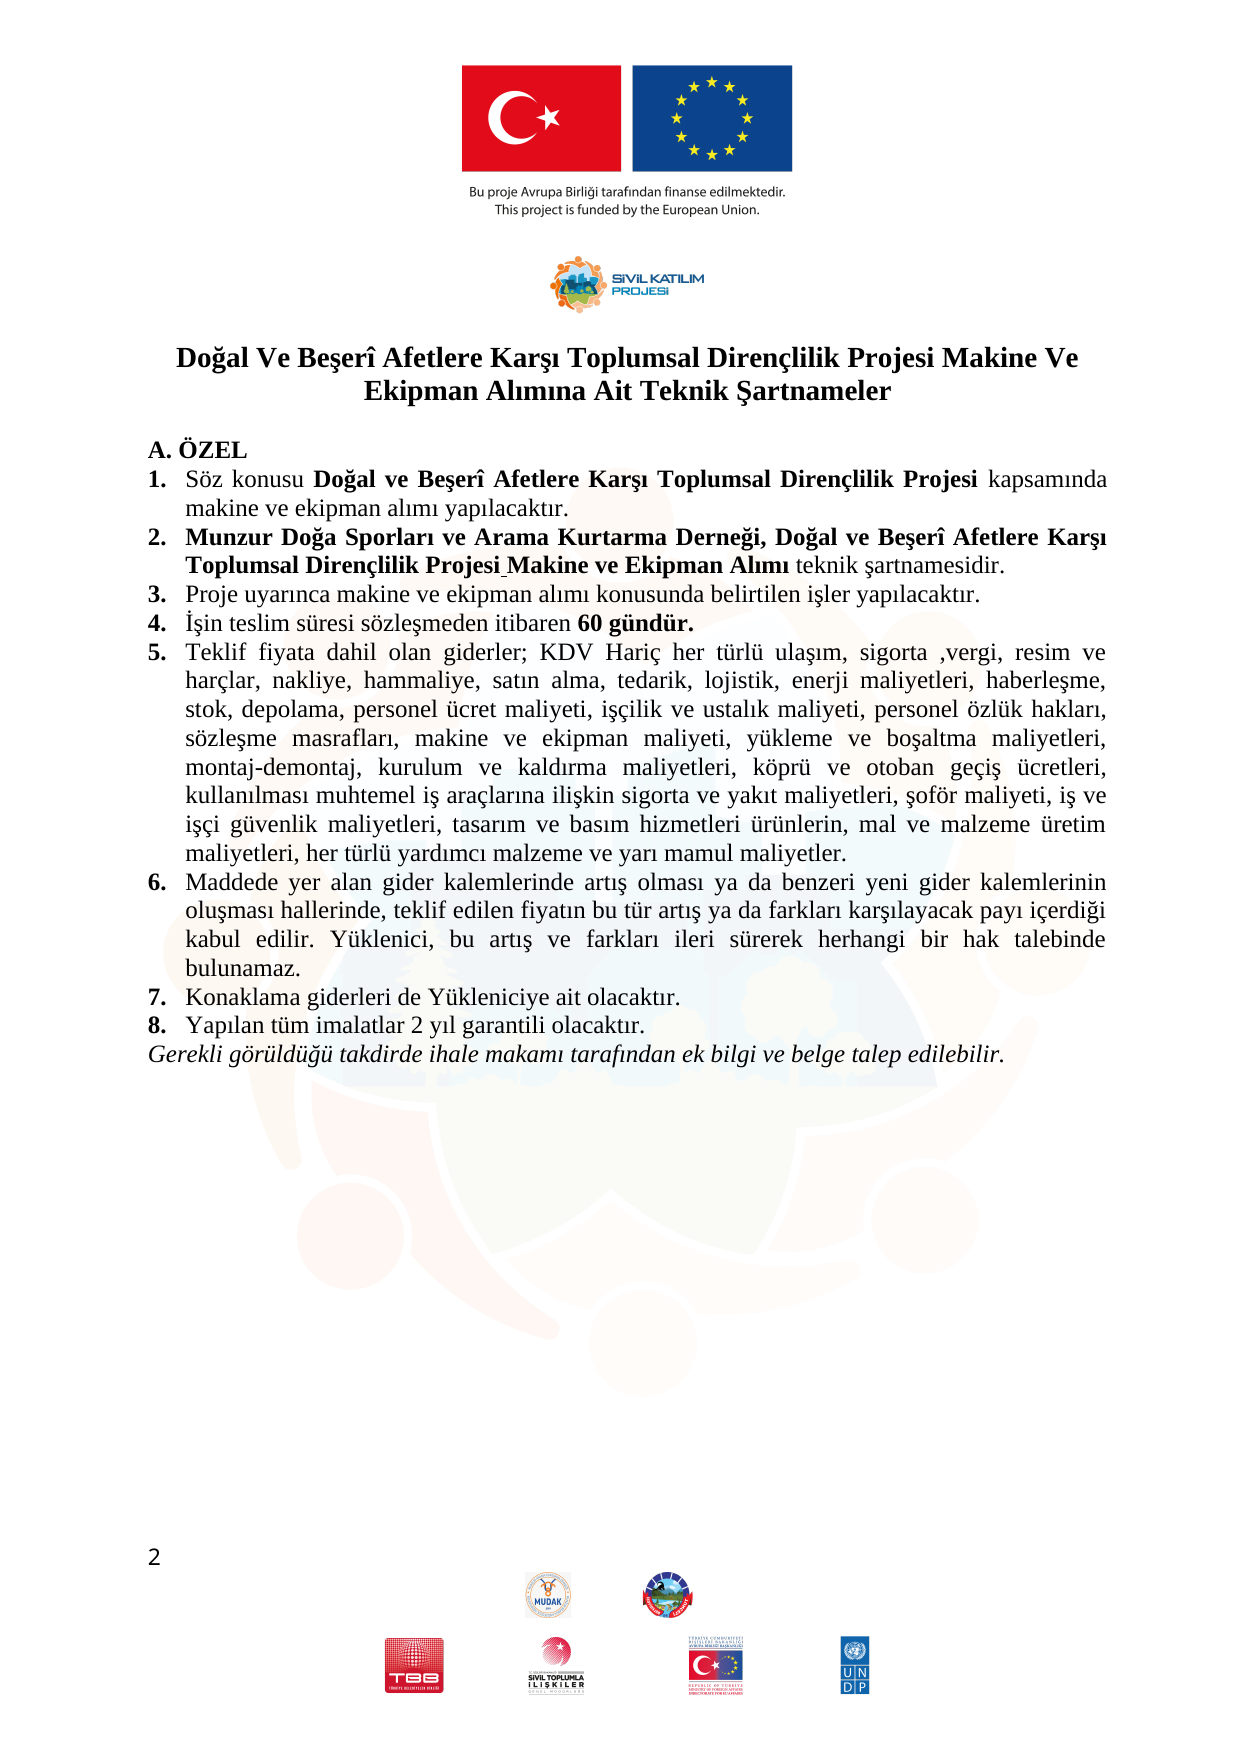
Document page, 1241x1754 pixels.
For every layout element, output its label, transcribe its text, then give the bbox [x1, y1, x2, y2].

list Konaklama giderleri de Yükleniciye ait olacaktır. [148, 982, 1107, 1011]
text Gerekli görüldüğü takdirde ihale makamı tarafından ek bilgi ve belge talep edilebilir. [148, 1039, 1107, 1068]
text Doğal Ve Beşerî Afetlere Karşı Toplumsal Dirençlilik Projesi Makine Ve Ekipman Alımına Ait Teknik Şartnameler [148, 340, 1107, 407]
list Teklif fiyata dahil olan giderler; KDV Hariç her türlü ulaşım, sigorta ,vergi, resim ve harçlar, nakliye, hammaliye, satın alma, tedarik, lojistik, enerji maliyetleri, haberleşme, stok, depolama, personel ücret maliyeti, işçilik ve ustalık maliyeti, personel özlük hakları, sözleşme masrafları, makine ve ekipman maliyeti, yükleme ve boşaltma maliyetleri, montaj-demontaj, kurulum ve kaldırma maliyetleri, köprü ve otoban geçiş ücretleri, kullanılması muhtemel iş araçlarına ilişkin sigorta ve yakıt maliyetleri, şoför maliyeti, iş ve işçi güvenlik maliyetleri, tasarım ve basım hizmetleri ürünlerin, mal ve malzeme üretim maliyetleri, her türlü yardımcı malzeme ve yarı mamul maliyetler. [148, 637, 1107, 867]
text A. ÖZEL [148, 436, 1107, 464]
list İşin teslim süresi sözleşmeden itibaren 60 gündür. [148, 608, 1107, 637]
list Yapılan tüm imalatlar 2 yıl garantili olacaktır. [148, 1011, 1107, 1039]
list Munzur Doğa Sporları ve Arama Kurtarma Derneği, Doğal ve Beşerî Afetlere Karşı Toplumsal Dirençlilik Projesi Makine ve Ekipman Alımı teknik şartnamesidir. [148, 522, 1107, 579]
list Proje uyarınca makine ve ekipman alımı konusunda belirtilen işler yapılacaktır. [148, 579, 1107, 608]
list Söz konusu Doğal ve Beşerî Afetlere Karşı Toplumsal Dirençlilik Projesi kapsamında makine ve ekipman alımı yapılacaktır. [148, 464, 1107, 522]
list Maddede yer alan gider kalemlerinde artış olması ya da benzeri yeni gider kalemlerinin oluşması hallerinde, teklif edilen fiyatın bu tür artış ya da farkları karşılayacak payı içerdiği kabul edilir. Yüklenici, bu artış ve farkları ileri sürerek herhangi bir hak talebinde bulunamaz. [148, 867, 1107, 982]
picture [6, 3, 1241, 1754]
